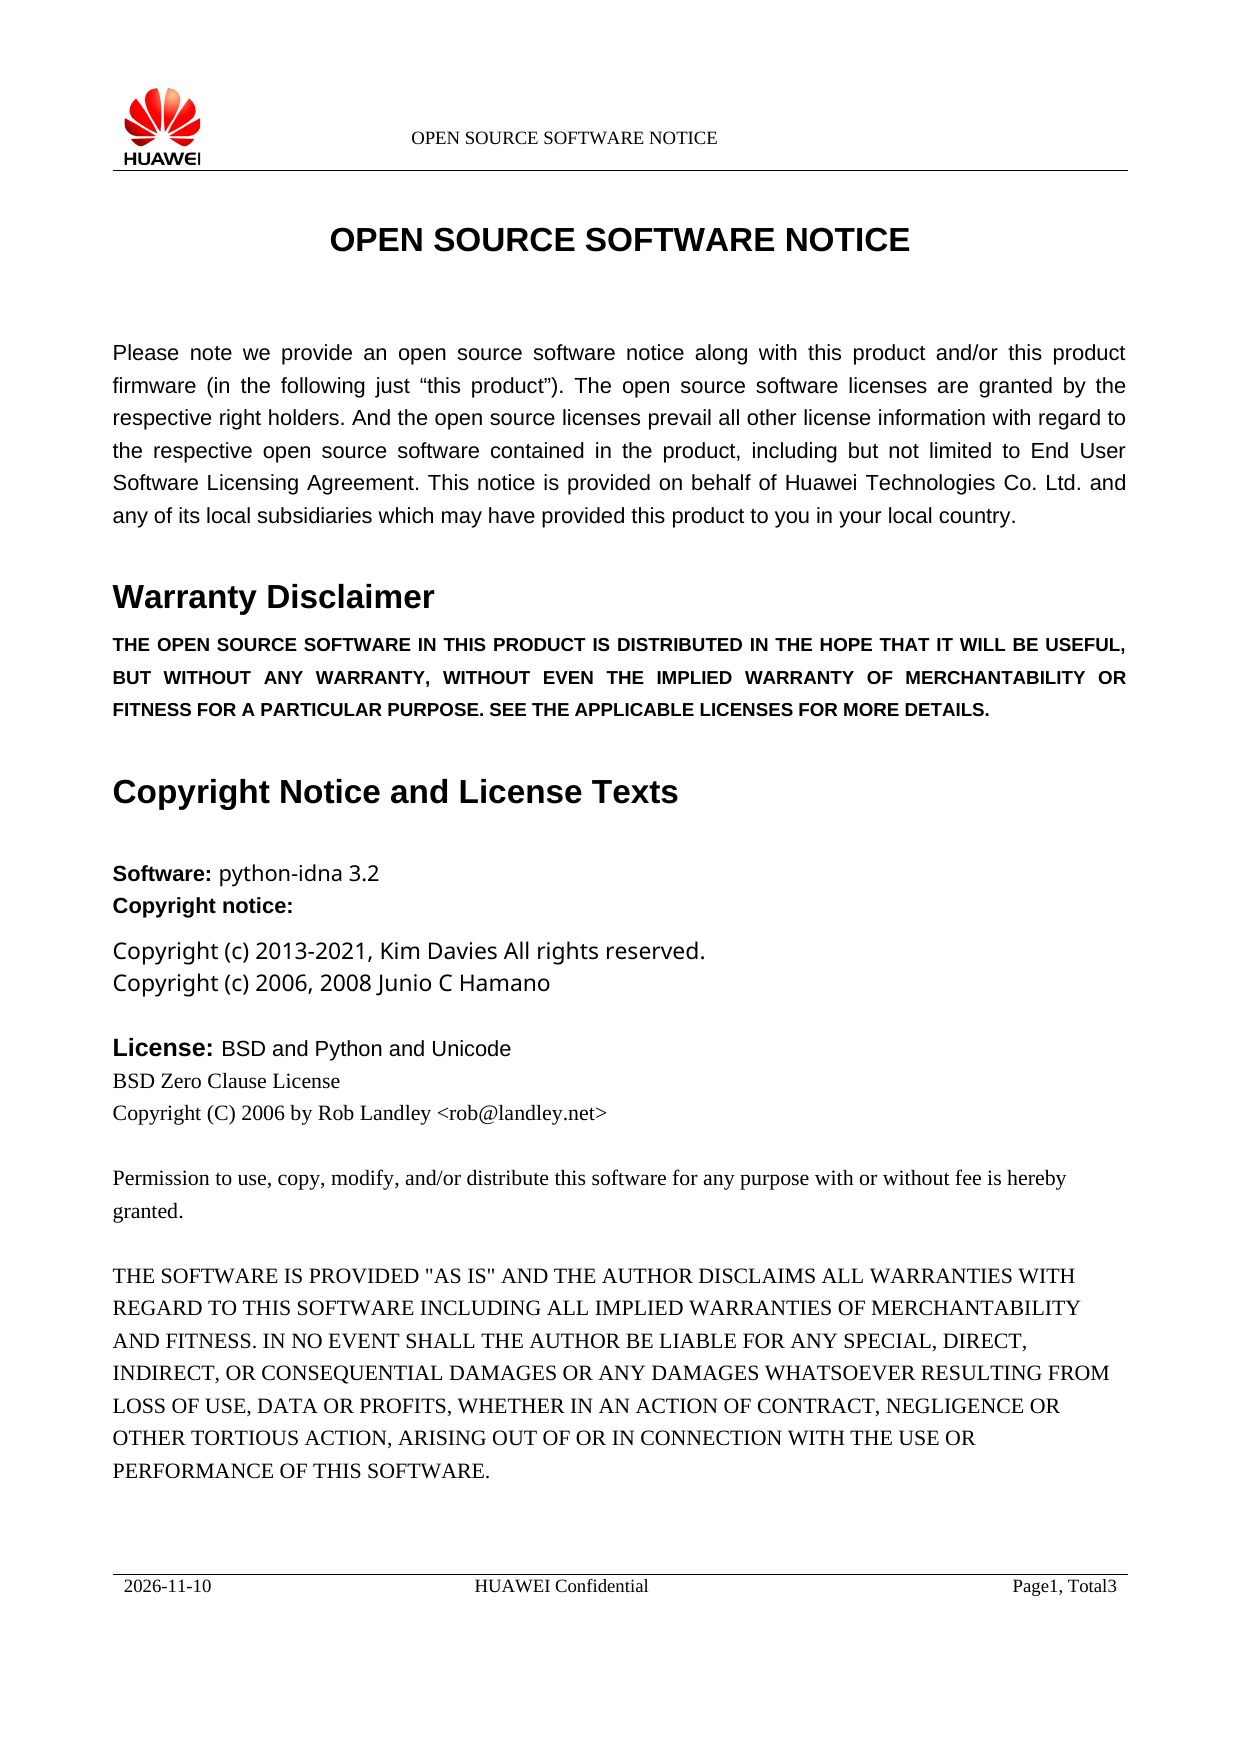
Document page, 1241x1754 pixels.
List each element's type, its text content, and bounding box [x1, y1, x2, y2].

text License: BSD and Python and Unicode [112, 1031, 1128, 1064]
text The open source software in this product is distributed in the hope that it will be useful, but WITHOUT ANY WARRANTY, without even the implied warranty of MERCHANTABILITY or FITNESS FOR A PARTICULAR PURPOSE. See the applicable licenses for more details. [112, 629, 1128, 726]
text Copyright notice: [112, 889, 1128, 921]
picture [124, 88, 201, 165]
text Copyright (c) 2013-2021, Kim Davies All rights reserved. Copyright (c) 2006, 2008 Junio C Hamano [112, 934, 1128, 1031]
title Software: python-idna 3.2 [112, 856, 1128, 889]
text OPEN SOURCE SOFTWARE NOTICE [112, 206, 1128, 271]
text Please note we provide an open source software notice along with this product and/or this product firmware (in the following just “this product”). The open source software licenses are granted by the respective right holders. And the open source licenses prevail all other license information with regard to the respective open source software contained in the product, including but not limited to End User Software Licensing Agreement. This notice is provided on behalf of Huawei Technologies Co. Ltd. and any of its local subsidiaries which may have provided this product to you in your local country. [112, 336, 1128, 531]
text Warranty Disclaimer [112, 564, 1128, 629]
text Copyright Notice and License Texts [112, 759, 1128, 824]
